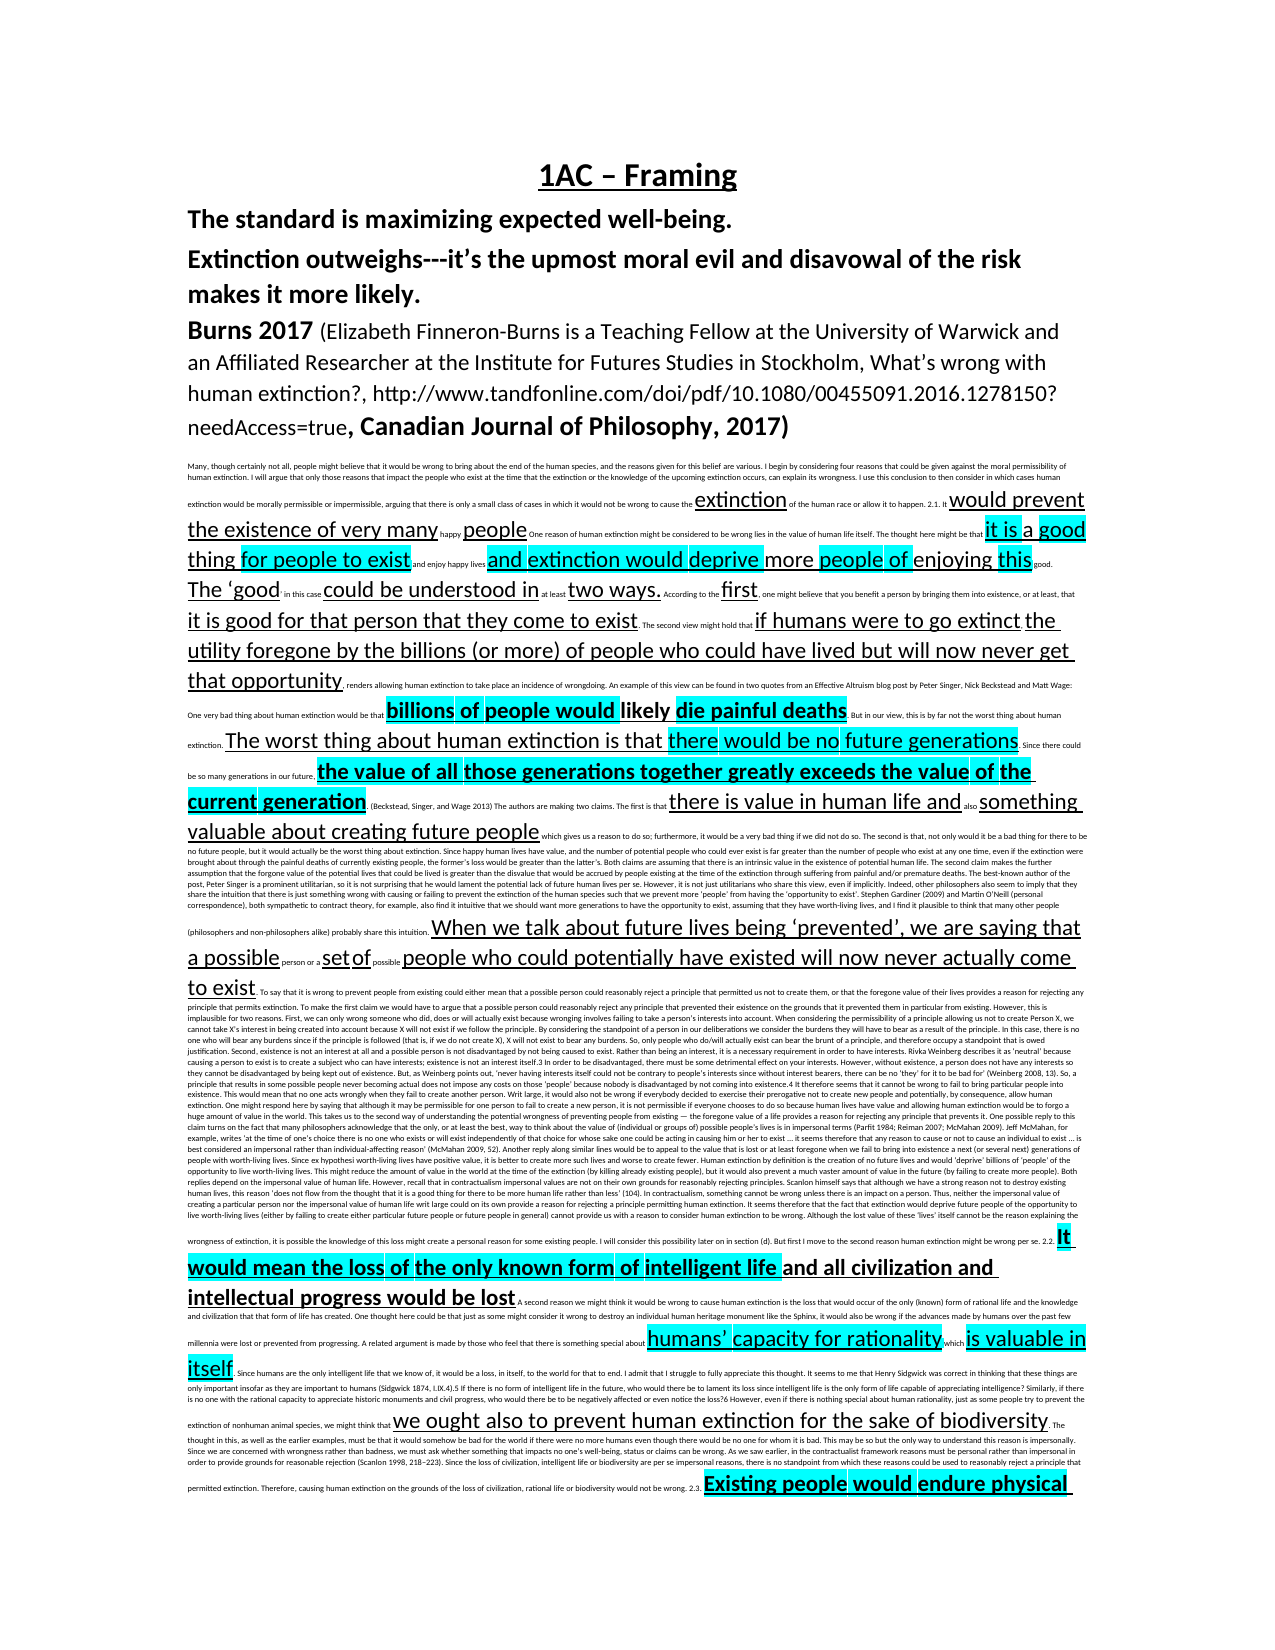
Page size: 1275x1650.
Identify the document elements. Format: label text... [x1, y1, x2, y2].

subtitle The standard is maximizing expected well-being. [187, 202, 1087, 235]
text Burns 2017 (Elizabeth Finneron-Burns is a Teaching Fellow at the University of Warwick and an Affiliated Researcher at the Institute for Futures Studies in Stockholm, What’s wrong with human extinction?, http://www.tandfonline.com/doi/pdf/10.1080/00455091.2016.1278150?needAccess=true, Canadian Journal of Philosophy, 2017) [187, 313, 1087, 442]
subtitle 1AC – Framing [187, 154, 1087, 195]
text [187, 462, 1087, 1497]
subtitle Extinction outweighs---it’s the upmost moral evil and disavowal of the risk makes it more likely. [187, 242, 1087, 311]
